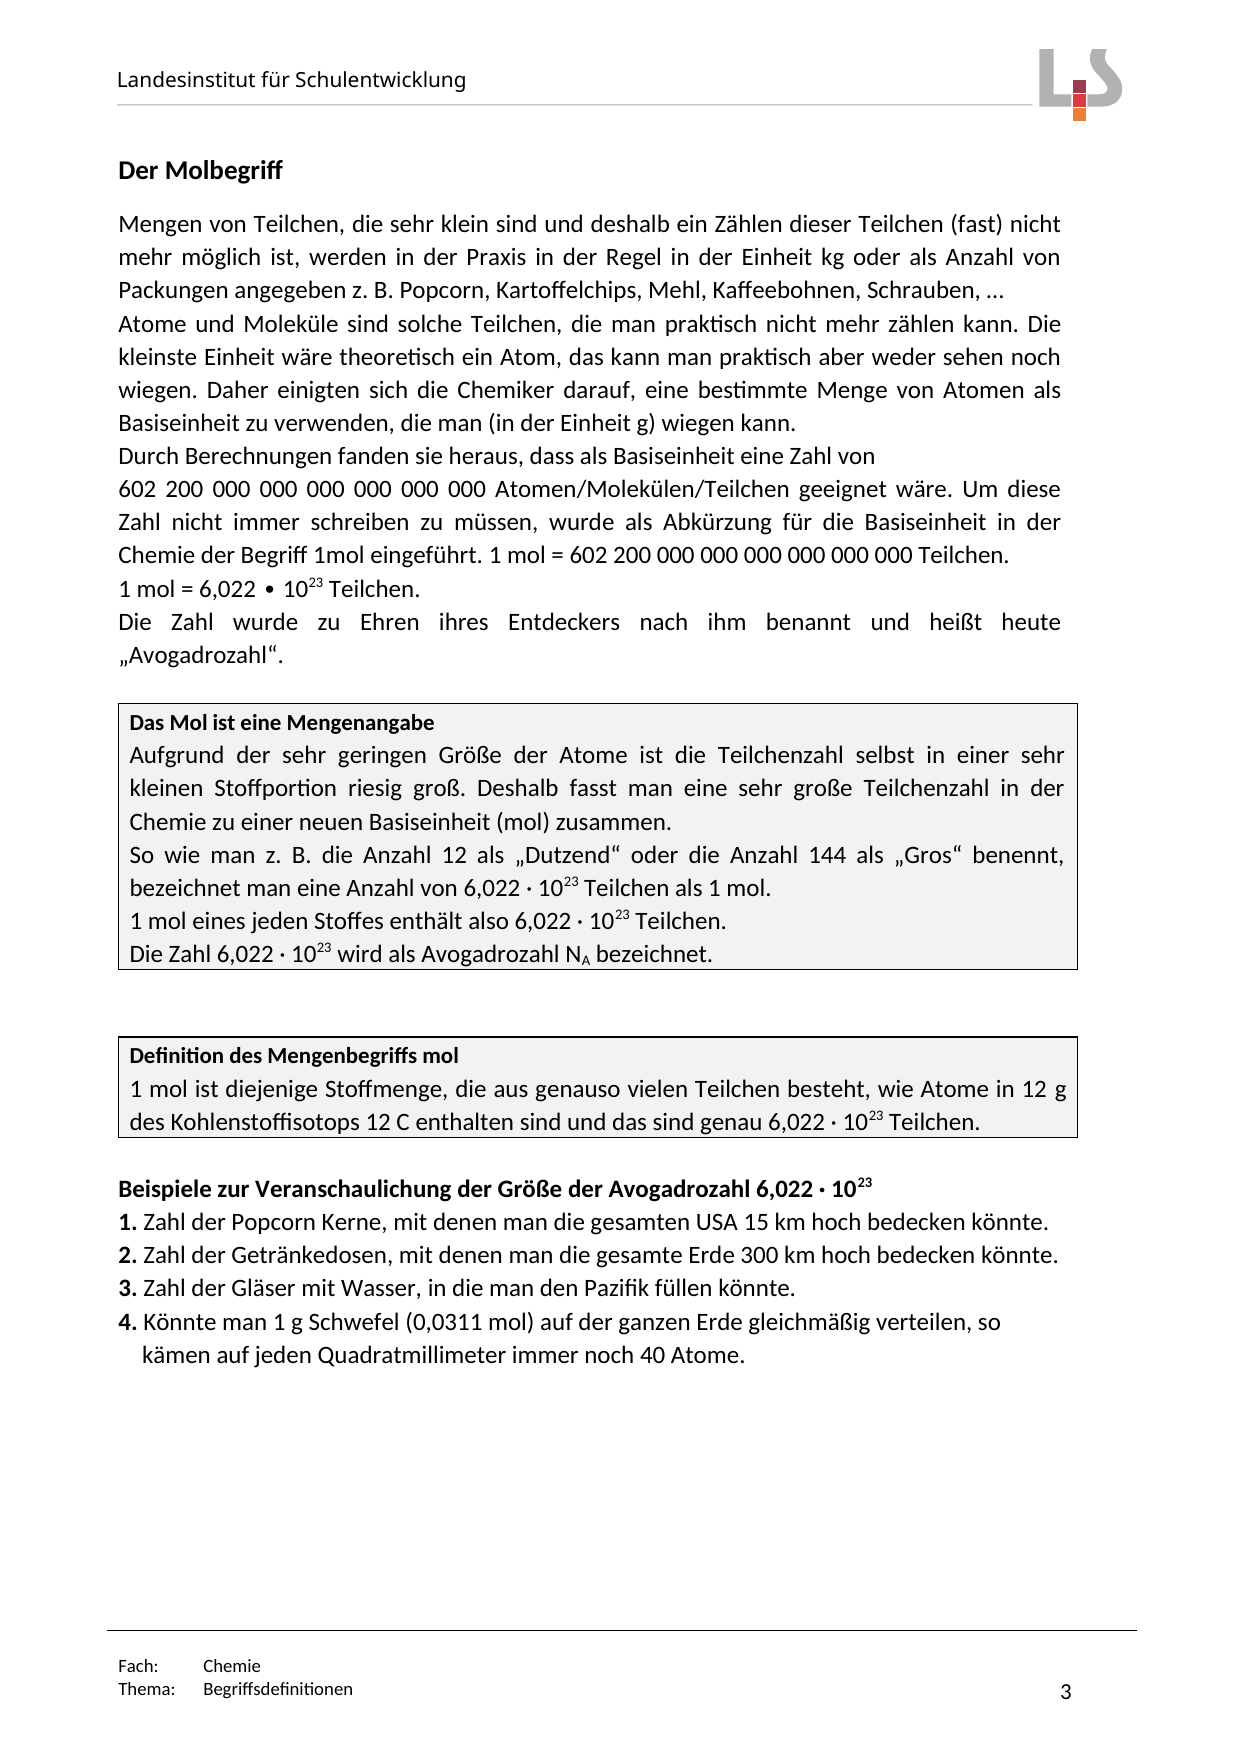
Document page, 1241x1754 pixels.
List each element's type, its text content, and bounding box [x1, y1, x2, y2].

text 602 200 000 000 000 000 000 000 Atomen/Molekülen/Teilchen geeignet wäre. Um diese Zahl nicht immer schreiben zu müssen, wurde als Abkürzung für die Basiseinheit in der Chemie der Begriff 1mol eingeführt. 1 mol = 602 200 000 000 000 000 000 000 Teilchen. [118, 471, 1063, 571]
text Zahl der Getränkedosen, mit denen man die gesamte Erde 300 km hoch bedecken könnte. [118, 1237, 1063, 1270]
text Zahl der Gläser mit Wasser, in die man den Pazifik füllen könnte. [118, 1270, 1063, 1303]
text Durch Berechnungen fanden sie heraus, dass als Basiseinheit eine Zahl von [118, 438, 1063, 471]
text Könnte man 1 g Schwefel (0,0311 mol) auf der ganzen Erde gleichmäßig verteilen, so kämen auf jeden Quadratmillimeter immer noch 40 Atome. [118, 1303, 1063, 1370]
table_header Das Mol ist eine Mengenangabe Aufgrund der sehr geringen Größe der Atome ist die Teilchenzahl selbst in einer sehr kleinen Stoffportion riesig groß. Deshalb fasst man eine sehr große Teilchenzahl in der Chemie zu einer neuen Basiseinheit (mol) zusammen. So wie man z. B. die Anzahl 12 als „Dutzend“ oder die Anzahl 144 als „Gros“ benennt, bezeichnet man eine Anzahl von 6,022 · 1023 Teilchen als 1 mol. 1 mol eines jeden Stoffes enthält also 6,022 · 1023 Teilchen. Die Zahl 6,022 · 1023 wird als Avogadrozahl NA bezeichnet. [119, 704, 1077, 969]
text 1 mol = 6,022 ∙ 1023 Teilchen. [118, 571, 1063, 604]
text Beispiele zur Veranschaulichung der Größe der Avogadrozahl 6,022 · 1023 [118, 1171, 1063, 1204]
table_header Definition des Mengenbegriffs mol 1 mol ist diejenige Stoffmenge, die aus genauso vielen Teilchen besteht, wie Atome in 12 g des Kohlenstoffisotops 12 C enthalten sind und das sind genau 6,022 · 1023 Teilchen. [119, 1038, 1077, 1137]
text Zahl der Popcorn Kerne, mit denen man die gesamten USA 15 km hoch bedecken könnte. [118, 1204, 1063, 1237]
text Die Zahl wurde zu Ehren ihres Entdeckers nach ihm benannt und heißt heute „Avogadrozahl“. [118, 604, 1063, 670]
text Mengen von Teilchen, die sehr klein sind und deshalb ein Zählen dieser Teilchen (fast) nicht mehr möglich ist, werden in der Praxis in der Regel in der Einheit kg oder als Anzahl von Packungen angegeben z. B. Popcorn, Kartoffelchips, Mehl, Kaffeebohnen, Schrauben, … [118, 206, 1063, 306]
text Atome und Moleküle sind solche Teilchen, die man praktisch nicht mehr zählen kann. Die kleinste Einheit wäre theoretisch ein Atom, das kann man praktisch aber weder sehen noch wiegen. Daher einigten sich die Chemiker darauf, eine bestimmte Menge von Atomen als Basiseinheit zu verwenden, die man (in der Einheit g) wiegen kann. [118, 306, 1063, 438]
text Der Molbegriff [118, 148, 1063, 188]
